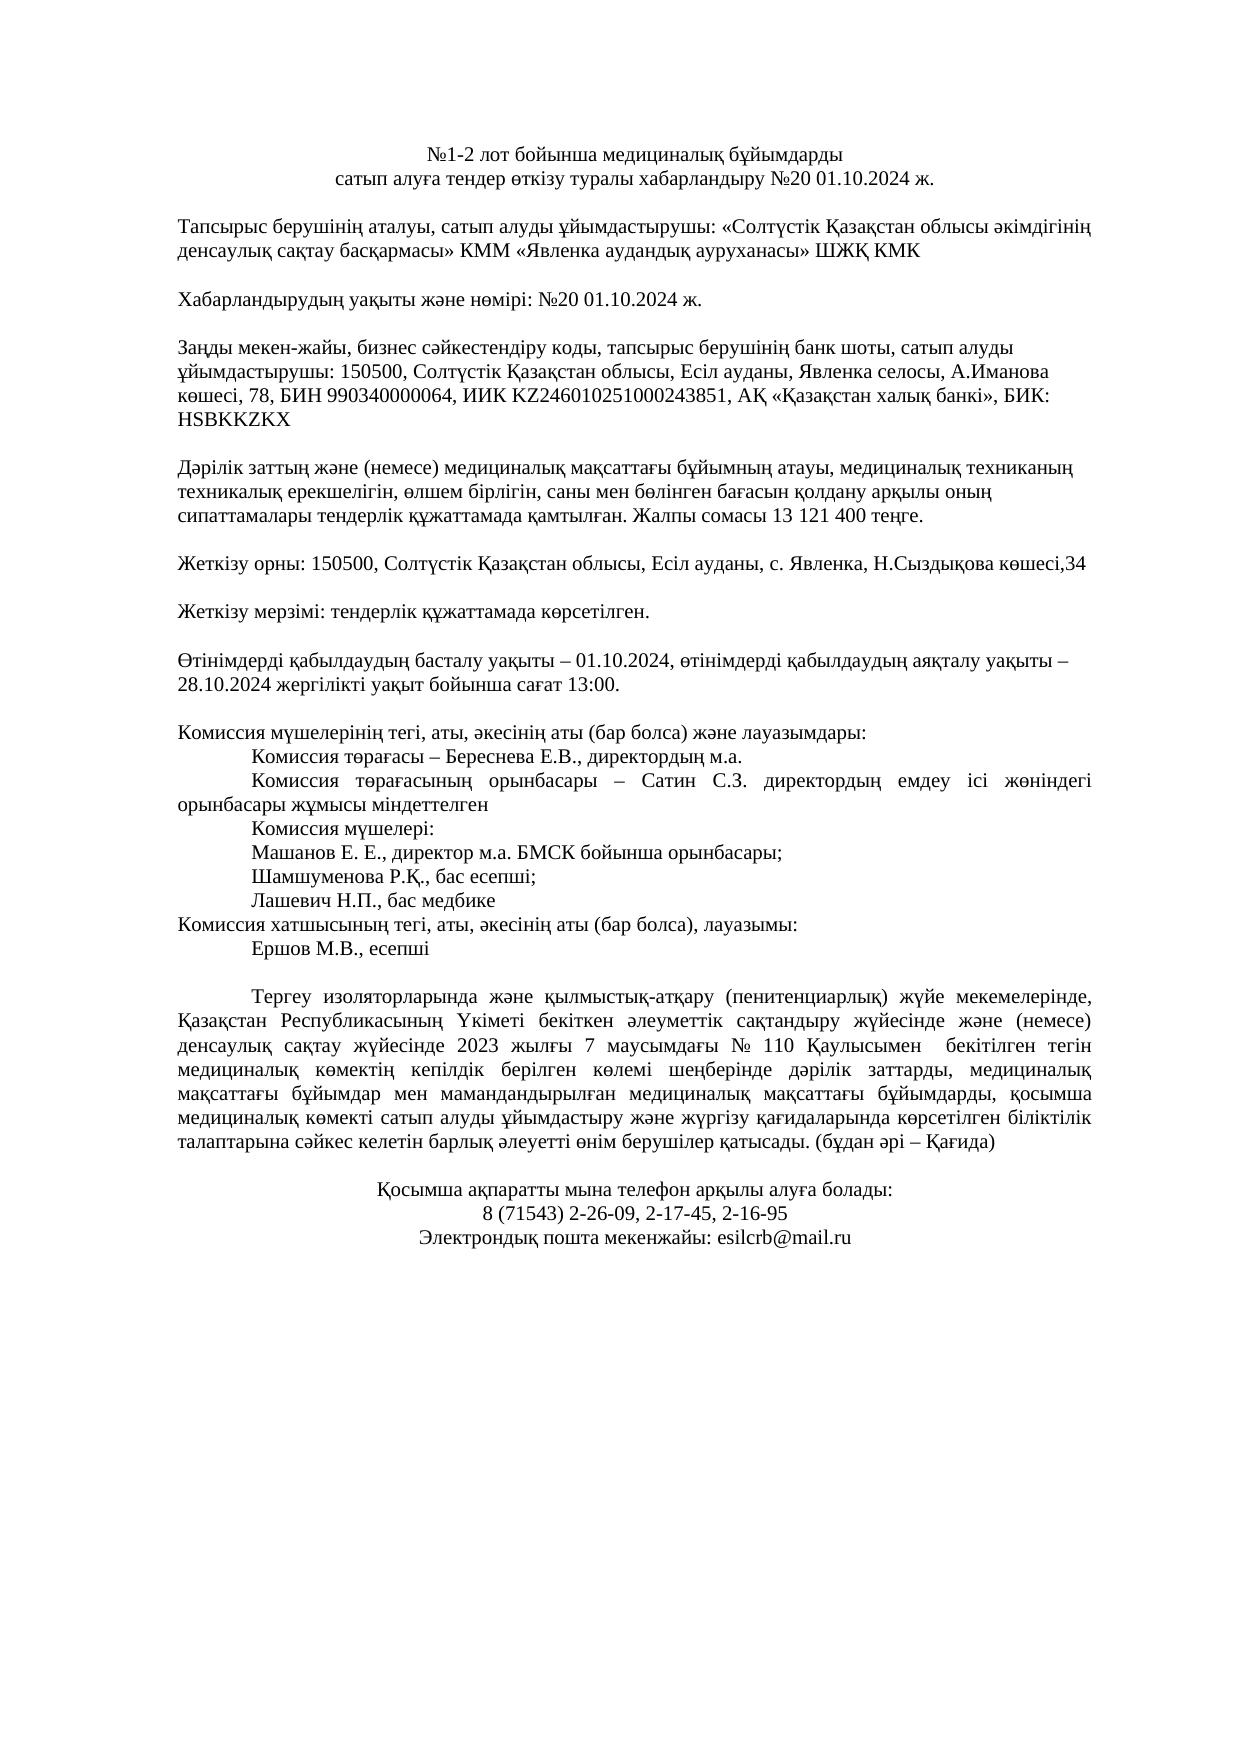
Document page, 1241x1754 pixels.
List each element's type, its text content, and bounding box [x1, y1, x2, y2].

text Комиссия хатшысының тегі, аты, әкесінің аты (бар болса), лауазымы: [177, 912, 1093, 936]
text Шамшуменова Р.Қ., бас есепші; [177, 864, 1093, 888]
text 8 (71543) 2-26-09, 2-17-45, 2-16-95 [177, 1201, 1093, 1225]
text Комиссия төрағасының орынбасары – Сатин С.З. директордың емдеу ісі жөніндегі орынбасары жұмысы міндеттелген [177, 768, 1093, 816]
text Электрондық пошта мекенжайы: esilcrb@mail.ru [177, 1225, 1093, 1249]
text Тергеу изоляторларында және қылмыстық-атқару (пенитенциарлық) жүйе мекемелерінде, Қазақстан Республикасының Үкіметі бекіткен әлеуметтік сақтандыру жүйесінде және (немесе) денсаулық сақтау жүйесінде 2023 жылғы 7 маусымдағы № 110 Қаулысымен бекітілген тегін медициналық көмектің кепілдік берілген көлемі шеңберінде дәрілік заттарды, медициналық мақсаттағы бұйымдар мен мамандандырылған медициналық мақсаттағы бұйымдарды, қосымша медициналық көмекті сатып алуды ұйымдастыру және жүргізу қағидаларында көрсетілген біліктілік талаптарына сәйкес келетін барлық әлеуетті өнім берушілер қатысады. (бұдан әрі – Қағида) [177, 984, 1093, 1153]
text №1-2 лот бойынша медициналық бұйымдарды [177, 142, 1093, 166]
text Ершов М.В., есепші [177, 936, 1093, 960]
text Тапсырыс берушінің аталуы, сатып алуды ұйымдастырушы: «Солтүстік Қазақстан облысы әкімдігінің денсаулық сақтау басқармасы» КММ «Явленка аудандық ауруханасы» ШЖҚ КМК [177, 214, 1093, 262]
text Комиссия мүшелері: [177, 816, 1093, 840]
text Хабарландырудың уақыты және нөмірі: №20 01.10.2024 ж. [177, 287, 1093, 311]
text Комиссия мүшелерінің тегі, аты, әкесінің аты (бар болса) және лауазымдары: [177, 720, 1093, 744]
text Жеткізу орны: 150500, Солтүстік Қазақстан облысы, Есіл ауданы, с. Явленка, Н.Сыздықова көшесі,34 [177, 551, 1093, 575]
text Қосымша ақпаратты мына телефон арқылы алуға болады: [177, 1177, 1093, 1201]
text сатып алуға тендер өткізу туралы хабарландыру №20 01.10.2024 ж. [177, 166, 1093, 190]
text Лашевич Н.П., бас медбике [177, 888, 1093, 912]
text Машанов Е. Е., директор м.а. БМСК бойынша орынбасары; [177, 840, 1093, 864]
text Дәрілік заттың және (немесе) медициналық мақсаттағы бұйымның атауы, медициналық техниканың техникалық ерекшелігін, өлшем бірлігін, саны мен бөлінген бағасын қолдану арқылы оның сипаттамалары тендерлік құжаттамада қамтылған. Жалпы сомасы 13 121 400 теңге. [177, 455, 1093, 527]
text Өтінімдерді қабылдаудың басталу уақыты – 01.10.2024, өтінімдерді қабылдаудың аяқталу уақыты – 28.10.2024 жергілікті уақыт бойынша сағат 13:00. [177, 647, 1093, 696]
text Комиссия төрағасы – Береснева Е.В., директордың м.а. [177, 744, 1093, 768]
text Жеткізу мерзімі: тендерлік құжаттамада көрсетілген. [177, 599, 1093, 623]
text Заңды мекен-жайы, бизнес сәйкестендіру коды, тапсырыс берушінің банк шоты, сатып алуды ұйымдастырушы: 150500, Солтүстік Қазақстан облысы, Есіл ауданы, Явленка селосы, А.Иманова көшесі, 78, БИН 990340000064, ИИК KZ246010251000243851, АҚ «Қазақстан халық банкі», БИК: HSBKKZKX [177, 335, 1093, 431]
